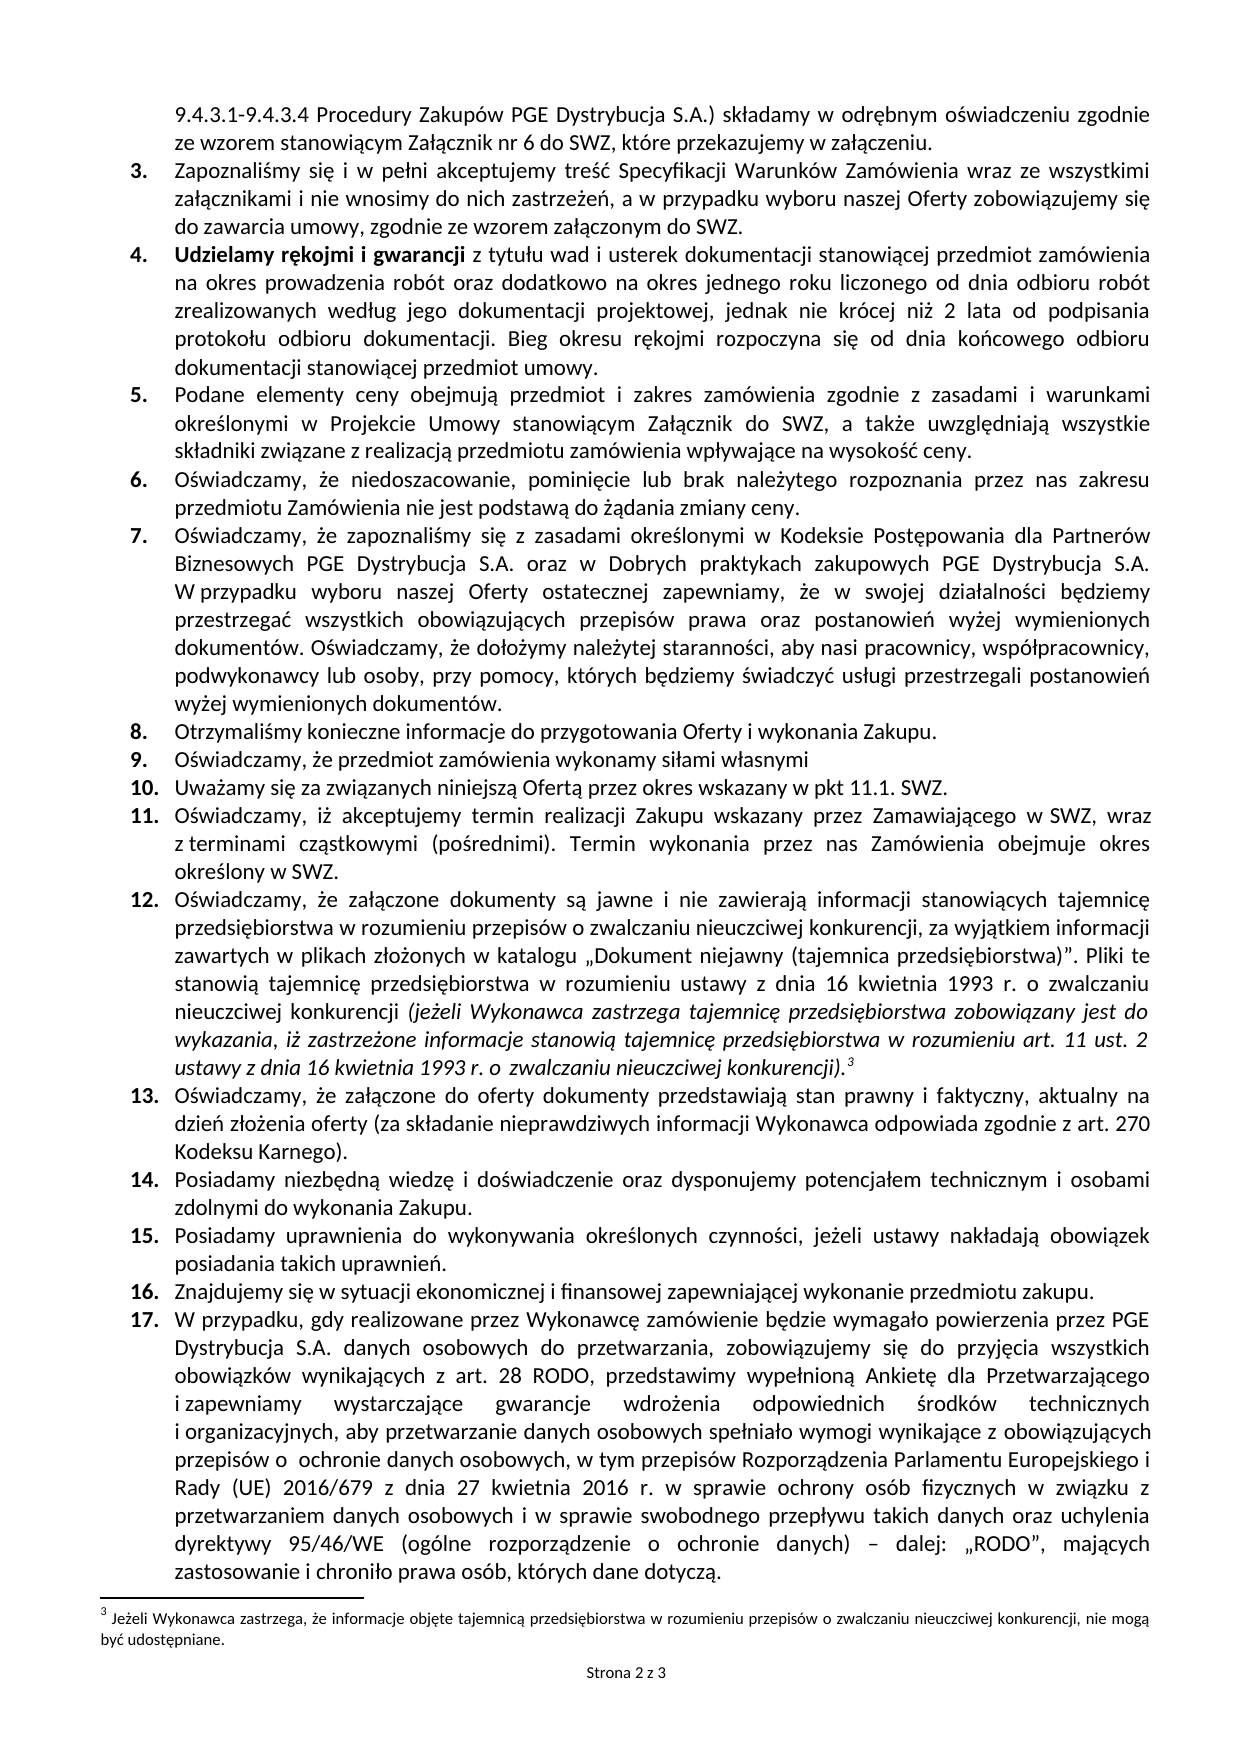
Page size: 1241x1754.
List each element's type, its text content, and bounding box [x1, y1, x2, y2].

list Oświadczamy, że załączone dokumenty są jawne i nie zawierają informacji stanowiących tajemnicę przedsiębiorstwa w rozumieniu przepisów o zwalczaniu nieuczciwej konkurencji, za wyjątkiem informacji zawartych w plikach złożonych w katalogu „Dokument niejawny (tajemnica przedsiębiorstwa)”. Pliki te stanowią tajemnicę przedsiębiorstwa w rozumieniu ustawy z dnia 16 kwietnia 1993 r. o zwalczaniu nieuczciwej konkurencji (jeżeli Wykonawca zastrzega tajemnicę przedsiębiorstwa zobowiązany jest do wykazania, iż zastrzeżone informacje stanowią tajemnicę przedsiębiorstwa w rozumieniu art. 11 ust. 2 ustawy z dnia 16 kwietnia 1993 r. o zwalczaniu nieuczciwej konkurencji). [130, 885, 1152, 1081]
list W przypadku, gdy realizowane przez Wykonawcę zamówienie będzie wymagało powierzenia przez PGE Dystrybucja S.A. danych osobowych do przetwarzania, zobowiązujemy się do przyjęcia wszystkich obowiązków wynikających z art. 28 RODO, przedstawimy wypełnioną Ankietę dla Przetwarzającego i zapewniamy wystarczające gwarancje wdrożenia odpowiednich środków technicznych i organizacyjnych, aby przetwarzanie danych osobowych spełniało wymogi wynikające z obowiązujących przepisów o ochronie danych osobowych, w tym przepisów Rozporządzenia Parlamentu Europejskiego i Rady (UE) 2016/679 z dnia 27 kwietnia 2016 r. w sprawie ochrony osób fizycznych w związku z przetwarzaniem danych osobowych i w sprawie swobodnego przepływu takich danych oraz uchylenia dyrektywy 95/46/WE (ogólne rozporządzenie o ochronie danych) – dalej: „RODO”, mających zastosowanie i chroniło prawa osób, których dane dotyczą. [130, 1305, 1152, 1586]
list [130, 100, 1152, 156]
list Oświadczamy, że załączone do oferty dokumenty przedstawiają stan prawny i faktyczny, aktualny na dzień złożenia oferty (za składanie nieprawdziwych informacji Wykonawca odpowiada zgodnie z art. 270 Kodeksu Karnego). [130, 1081, 1152, 1165]
list Zapoznaliśmy się i w pełni akceptujemy treść Specyfikacji Warunków Zamówienia wraz ze wszystkimi załącznikami i nie wnosimy do nich zastrzeżeń, a w przypadku wyboru naszej Oferty zobowiązujemy się do zawarcia umowy, zgodnie ze wzorem załączonym do SWZ. [130, 156, 1152, 241]
list Oświadczamy, że zapoznaliśmy się z zasadami określonymi w Kodeksie Postępowania dla Partnerów Biznesowych PGE Dystrybucja S.A. oraz w Dobrych praktykach zakupowych PGE Dystrybucja S.A. W przypadku wyboru naszej Oferty ostatecznej zapewniamy, że w swojej działalności będziemy przestrzegać wszystkich obowiązujących przepisów prawa oraz postanowień wyżej wymienionych dokumentów. Oświadczamy, że dołożymy należytej staranności, aby nasi pracownicy, współpracownicy, podwykonawcy lub osoby, przy pomocy, których będziemy świadczyć usługi przestrzegali postanowień wyżej wymienionych dokumentów. [130, 521, 1152, 717]
list Posiadamy uprawnienia do wykonywania określonych czynności, jeżeli ustawy nakładają obowiązek posiadania takich uprawnień. [130, 1221, 1152, 1277]
list Oświadczamy, że niedoszacowanie, pominięcie lub brak należytego rozpoznania przez nas zakresu przedmiotu Zamówienia nie jest podstawą do żądania zmiany ceny. [130, 465, 1152, 521]
list Oświadczamy, że przedmiot zamówienia wykonamy siłami własnymi [100, 745, 1152, 773]
list Udzielamy rękojmi i gwarancji z tytułu wad i usterek dokumentacji stanowiącej przedmiot zamówienia na okres prowadzenia robót oraz dodatkowo na okres jednego roku liczonego od dnia odbioru robót zrealizowanych według jego dokumentacji projektowej, jednak nie krócej niż 2 lata od podpisania protokołu odbioru dokumentacji. Bieg okresu rękojmi rozpoczyna się od dnia końcowego odbioru dokumentacji stanowiącej przedmiot umowy. [130, 241, 1152, 381]
list Posiadamy niezbędną wiedzę i doświadczenie oraz dysponujemy potencjałem technicznym i osobami zdolnymi do wykonania Zakupu. [130, 1165, 1152, 1221]
list Znajdujemy się w sytuacji ekonomicznej i finansowej zapewniającej wykonanie przedmiotu zakupu. [130, 1277, 1152, 1305]
list Podane elementy ceny obejmują przedmiot i zakres zamówienia zgodnie z zasadami i warunkami określonymi w Projekcie Umowy stanowiącym Załącznik do SWZ, a także uwzględniają wszystkie składniki związane z realizacją przedmiotu zamówienia wpływające na wysokość ceny. [130, 381, 1152, 465]
list Otrzymaliśmy konieczne informacje do przygotowania Oferty i wykonania Zakupu. [100, 717, 1152, 745]
list Oświadczamy, iż akceptujemy termin realizacji Zakupu wskazany przez Zamawiającego w SWZ, wraz z terminami cząstkowymi (pośrednimi). Termin wykonania przez nas Zamówienia obejmuje okres określony w SWZ. [130, 801, 1152, 885]
list Uważamy się za związanych niniejszą Ofertą przez okres wskazany w pkt 11.1. SWZ. [100, 773, 1152, 801]
